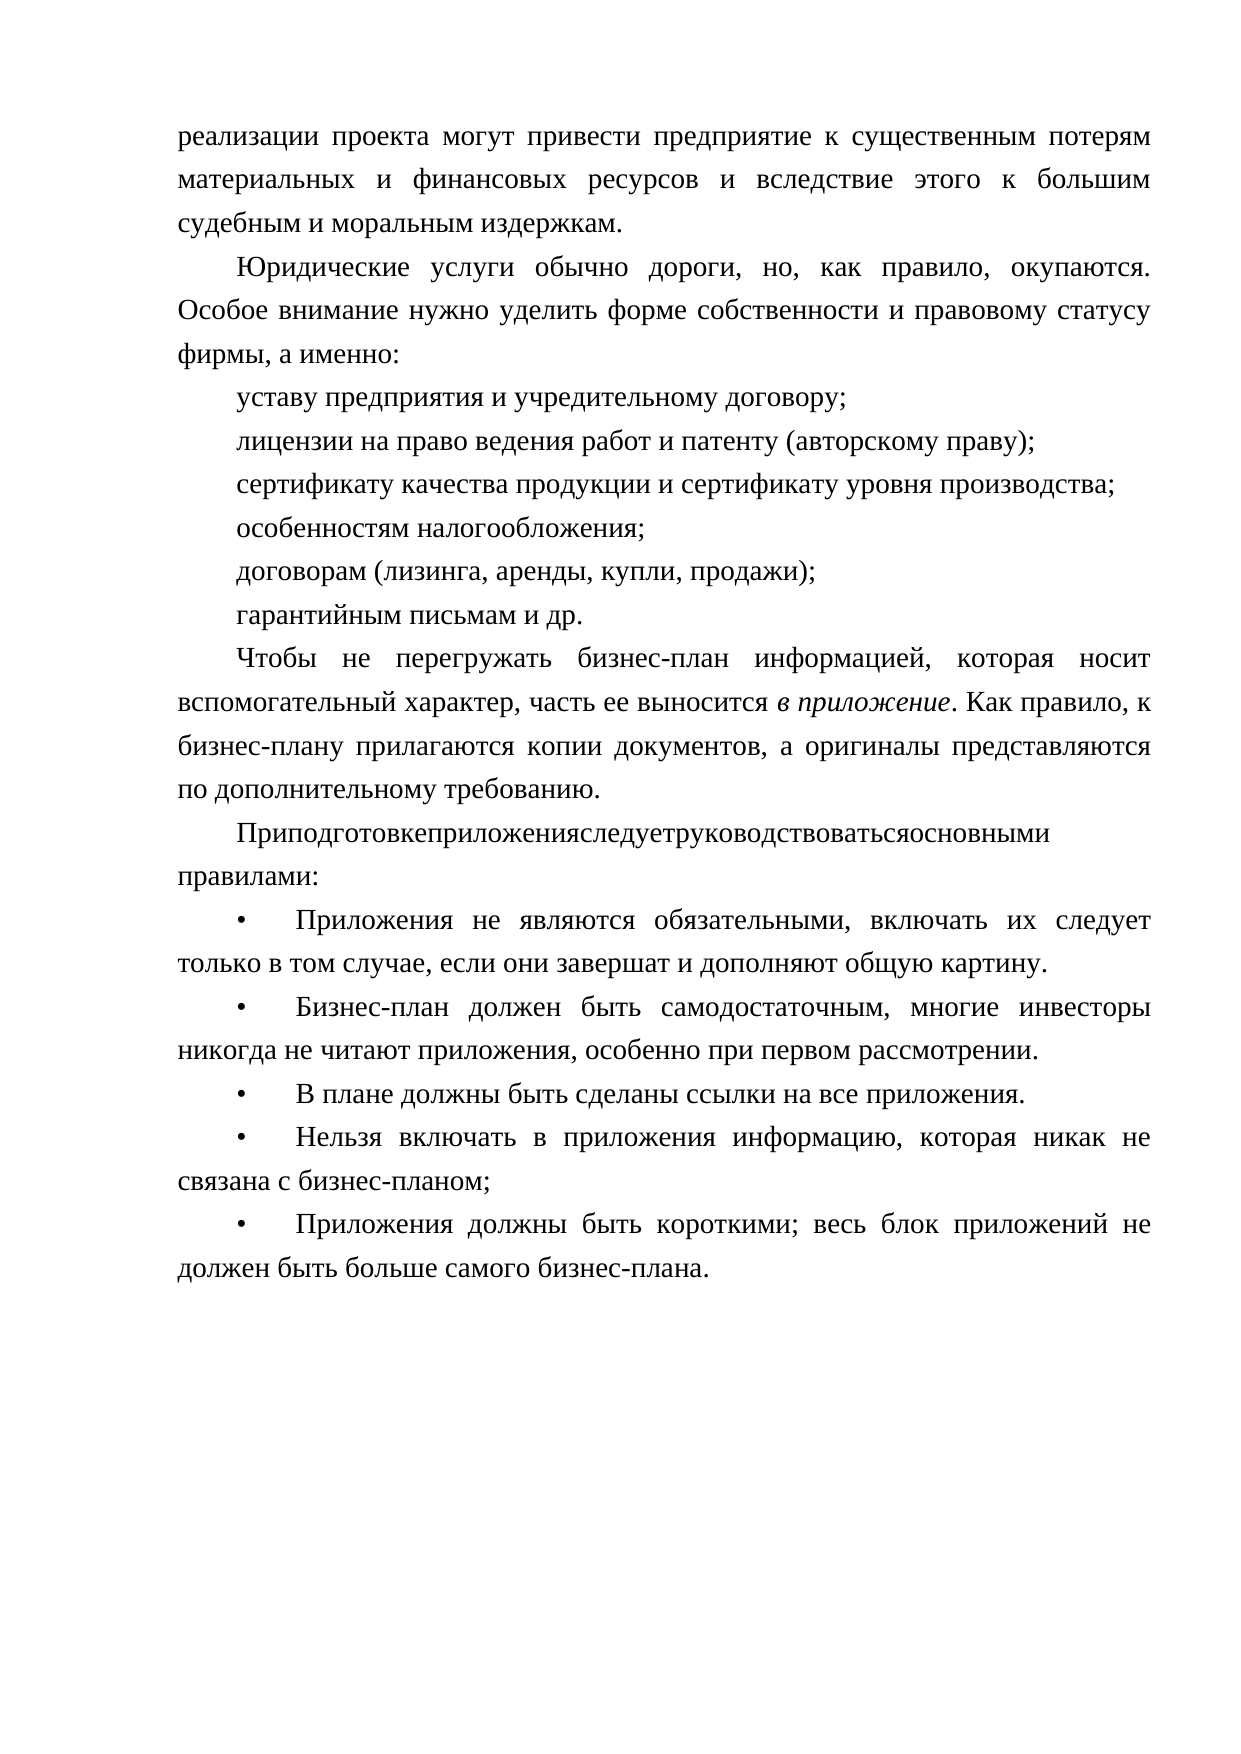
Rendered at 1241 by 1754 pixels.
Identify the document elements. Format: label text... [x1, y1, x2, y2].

text • Бизнес-план должен быть самодостаточным, многие инвесторы никогда не читают приложения, особенно при первом рассмотрении. [177, 989, 1152, 1066]
text особенностям налогообложения; [177, 510, 1152, 543]
text • Приложения должны быть короткими; весь блок приложений не должен быть больше самого бизнес-плана. [177, 1207, 1152, 1284]
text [177, 118, 1152, 239]
text • Нельзя включать в приложения информацию, которая никак не связана с бизнес-планом; [177, 1119, 1152, 1197]
text гарантийным письмам и др. [177, 597, 1152, 631]
text • Приложения не являются обязательными, включать их следует только в том случае, если они завершат и дополняют общую картину. [177, 902, 1152, 979]
text Чтобы не перегружать бизнес-план информацией, которая носит вспомогательный характер, часть ее выносится в приложение. Как правило, к бизнес-плану прилагаются копии документов, а оригиналы представляются по дополнительному требованию. [177, 641, 1152, 805]
text договорам (лизинга, аренды, купли, продажи); [177, 553, 1152, 587]
text Юридические услуги обычно дороги, но, как правило, окупаются. Особое внимание нужно уделить форме собственности и правовому статусу фирмы, а именно: [177, 249, 1152, 369]
text лицензии на право ведения работ и патенту (авторскому праву); [177, 423, 1152, 456]
text сертификату качества продукции и сертификату уровня производства; [177, 466, 1152, 500]
text Приподготовкеприложенияследуетруководствоватьсяосновными правилами: [177, 815, 1152, 892]
text уставу предприятия и учредительному договору; [177, 379, 1152, 413]
text • В плане должны быть сделаны ссылки на все приложения. [177, 1076, 1152, 1109]
